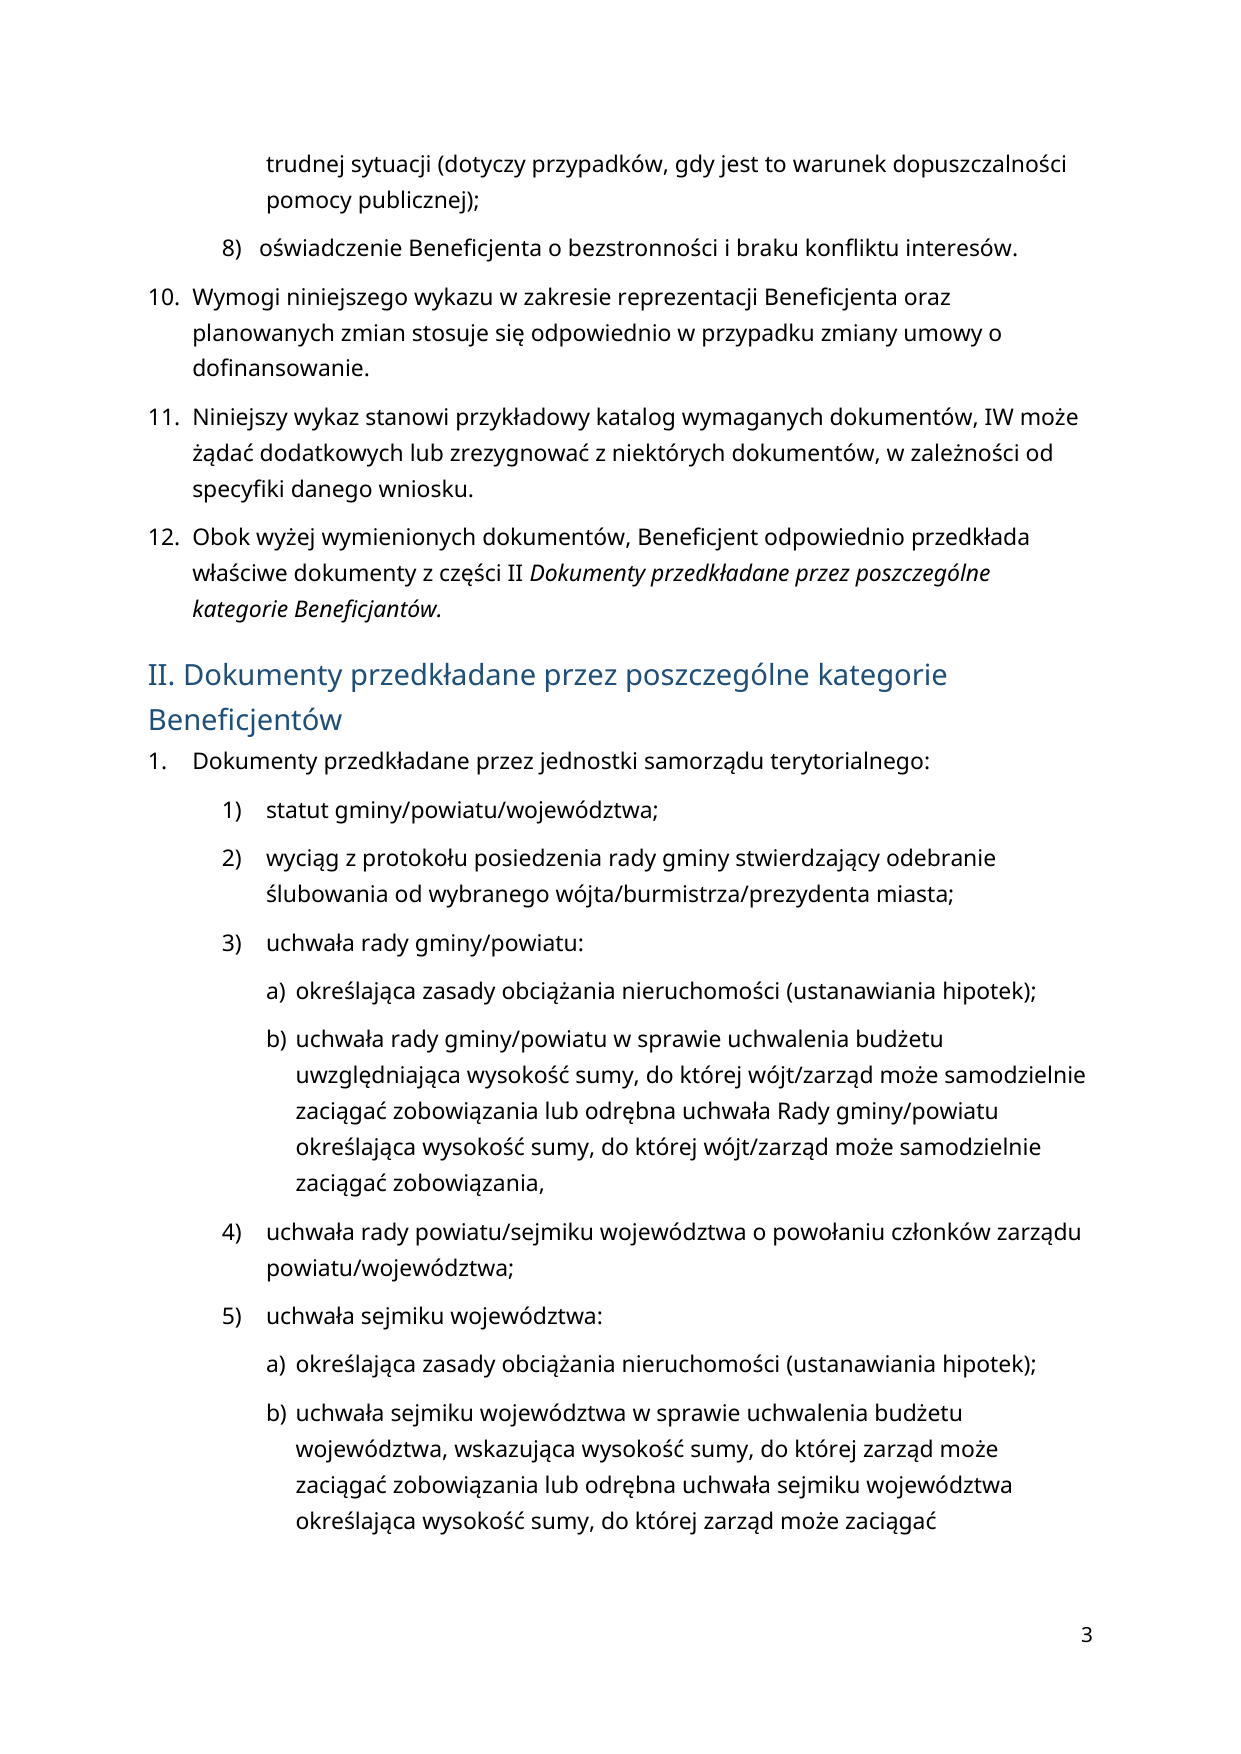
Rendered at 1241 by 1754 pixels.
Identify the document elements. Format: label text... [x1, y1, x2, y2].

list Niniejszy wykaz stanowi przykładowy katalog wymaganych dokumentów, IW może żądać dodatkowych lub zrezygnować z niektórych dokumentów, w zależności od specyfiki danego wniosku. [148, 401, 1092, 504]
list określająca zasady obciążania nieruchomości (ustanawiania hipotek); [266, 1348, 1092, 1379]
list wyciąg z protokołu posiedzenia rady gminy stwierdzający odebranie ślubowania od wybranego wójta/burmistrza/prezydenta miasta; [222, 842, 1092, 909]
list uchwała sejmiku województwa: [222, 1300, 1092, 1331]
list określająca zasady obciążania nieruchomości (ustanawiania hipotek); [266, 975, 1092, 1006]
subtitle II. Dokumenty przedkładane przez poszczególne kategorie Beneficjentów [148, 654, 1092, 739]
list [222, 148, 1092, 215]
list statut gminy/powiatu/województwa; [222, 794, 1092, 825]
list uchwała rady gminy/powiatu w sprawie uchwalenia budżetu uwzględniająca wysokość sumy, do której wójt/zarząd może samodzielnie zaciągać zobowiązania lub odrębna uchwała Rady gminy/powiatu określająca wysokość sumy, do której wójt/zarząd może samodzielnie zaciągać zobowiązania, [266, 1023, 1092, 1198]
list Obok wyżej wymienionych dokumentów, Beneficjent odpowiednio przedkłada właściwe dokumenty z części II Dokumenty przedkładane przez poszczególne kategorie Beneficjantów. [148, 521, 1092, 624]
list Wymogi niniejszego wykazu w zakresie reprezentacji Beneficjenta oraz planowanych zmian stosuje się odpowiednio w przypadku zmiany umowy o dofinansowanie. [148, 281, 1092, 384]
list uchwała rady gminy/powiatu: [222, 926, 1092, 958]
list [266, 1397, 1092, 1536]
list oświadczenie Beneficjenta o bezstronności i braku konfliktu interesów. [222, 232, 1092, 263]
list uchwała rady powiatu/sejmiku województwa o powołaniu członków zarządu powiatu/województwa; [222, 1216, 1092, 1283]
list Dokumenty przedkładane przez jednostki samorządu terytorialnego: [148, 745, 1092, 776]
